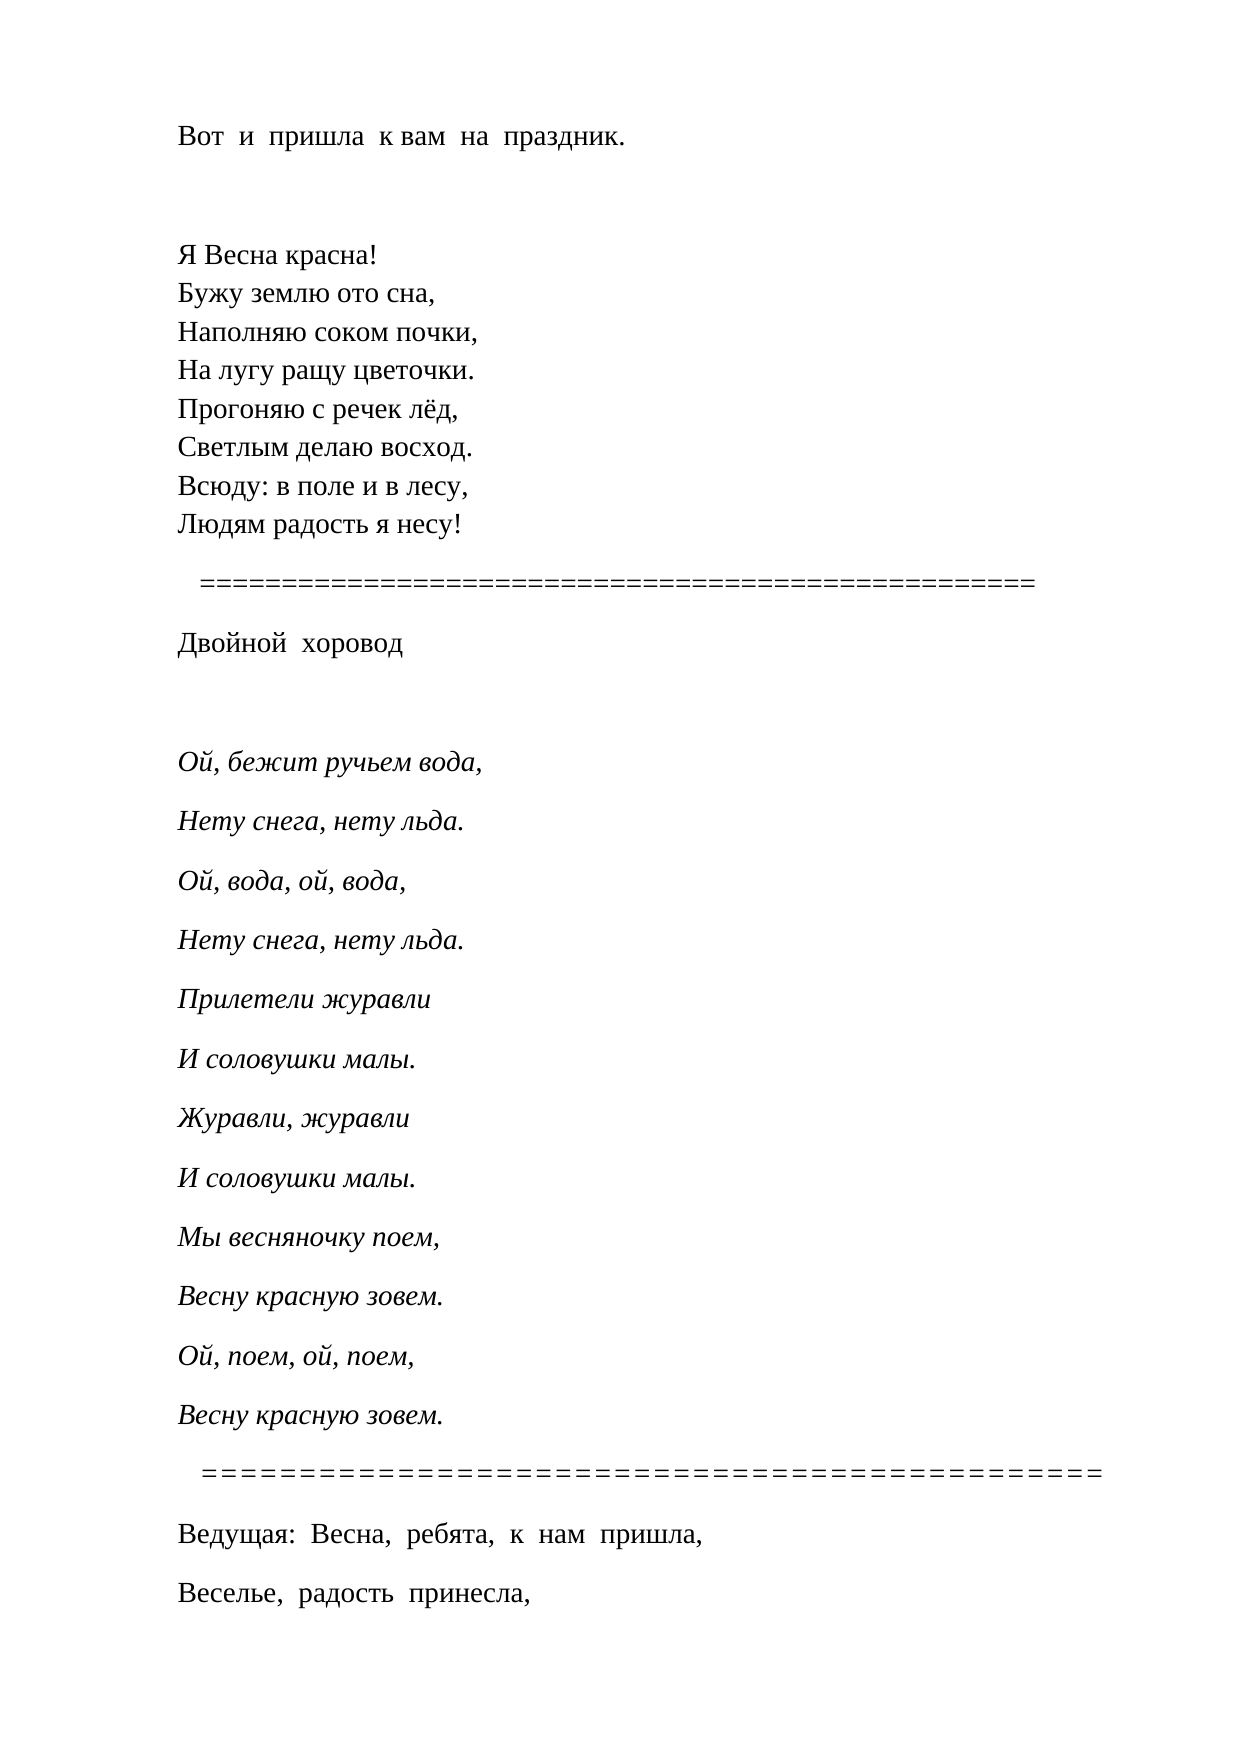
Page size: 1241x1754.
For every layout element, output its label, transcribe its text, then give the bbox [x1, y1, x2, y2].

text Прилетели журавли [177, 982, 1152, 1015]
text Журавли, журавли [177, 1100, 1152, 1134]
text Веселье, радость принесла, [177, 1575, 1152, 1609]
text Вот и пришла к вам на праздник. [177, 118, 1152, 152]
text Весну красную зовем. [177, 1397, 1152, 1431]
text Ой, поем, ой, поем, [177, 1338, 1152, 1371]
text ============================================== [177, 1457, 1152, 1490]
text Ой, вода, ой, вода, [177, 863, 1152, 896]
text Ведущая: Весна, ребята, к нам пришла, [177, 1516, 1152, 1549]
text Нету снега, нету льда. [177, 803, 1152, 837]
text =================================================== [177, 566, 1152, 599]
text Я Весна красна! Бужу землю ото сна, Наполняю соком почки, На лугу ращу цветочки. Прогоняю с речек лёд, Светлым делаю восход. Всюду: в поле и в лесу, Людям радость я несу! [177, 237, 1152, 540]
text И соловушки малы. [177, 1041, 1152, 1074]
text Ой, бежит ручьем вода, [177, 744, 1152, 778]
text Мы весняночку поем, [177, 1219, 1152, 1253]
text И соловушки малы. [177, 1160, 1152, 1193]
text Двойной хоровод [177, 625, 1152, 659]
text Весну красную зовем. [177, 1278, 1152, 1312]
text Нету снега, нету льда. [177, 922, 1152, 956]
